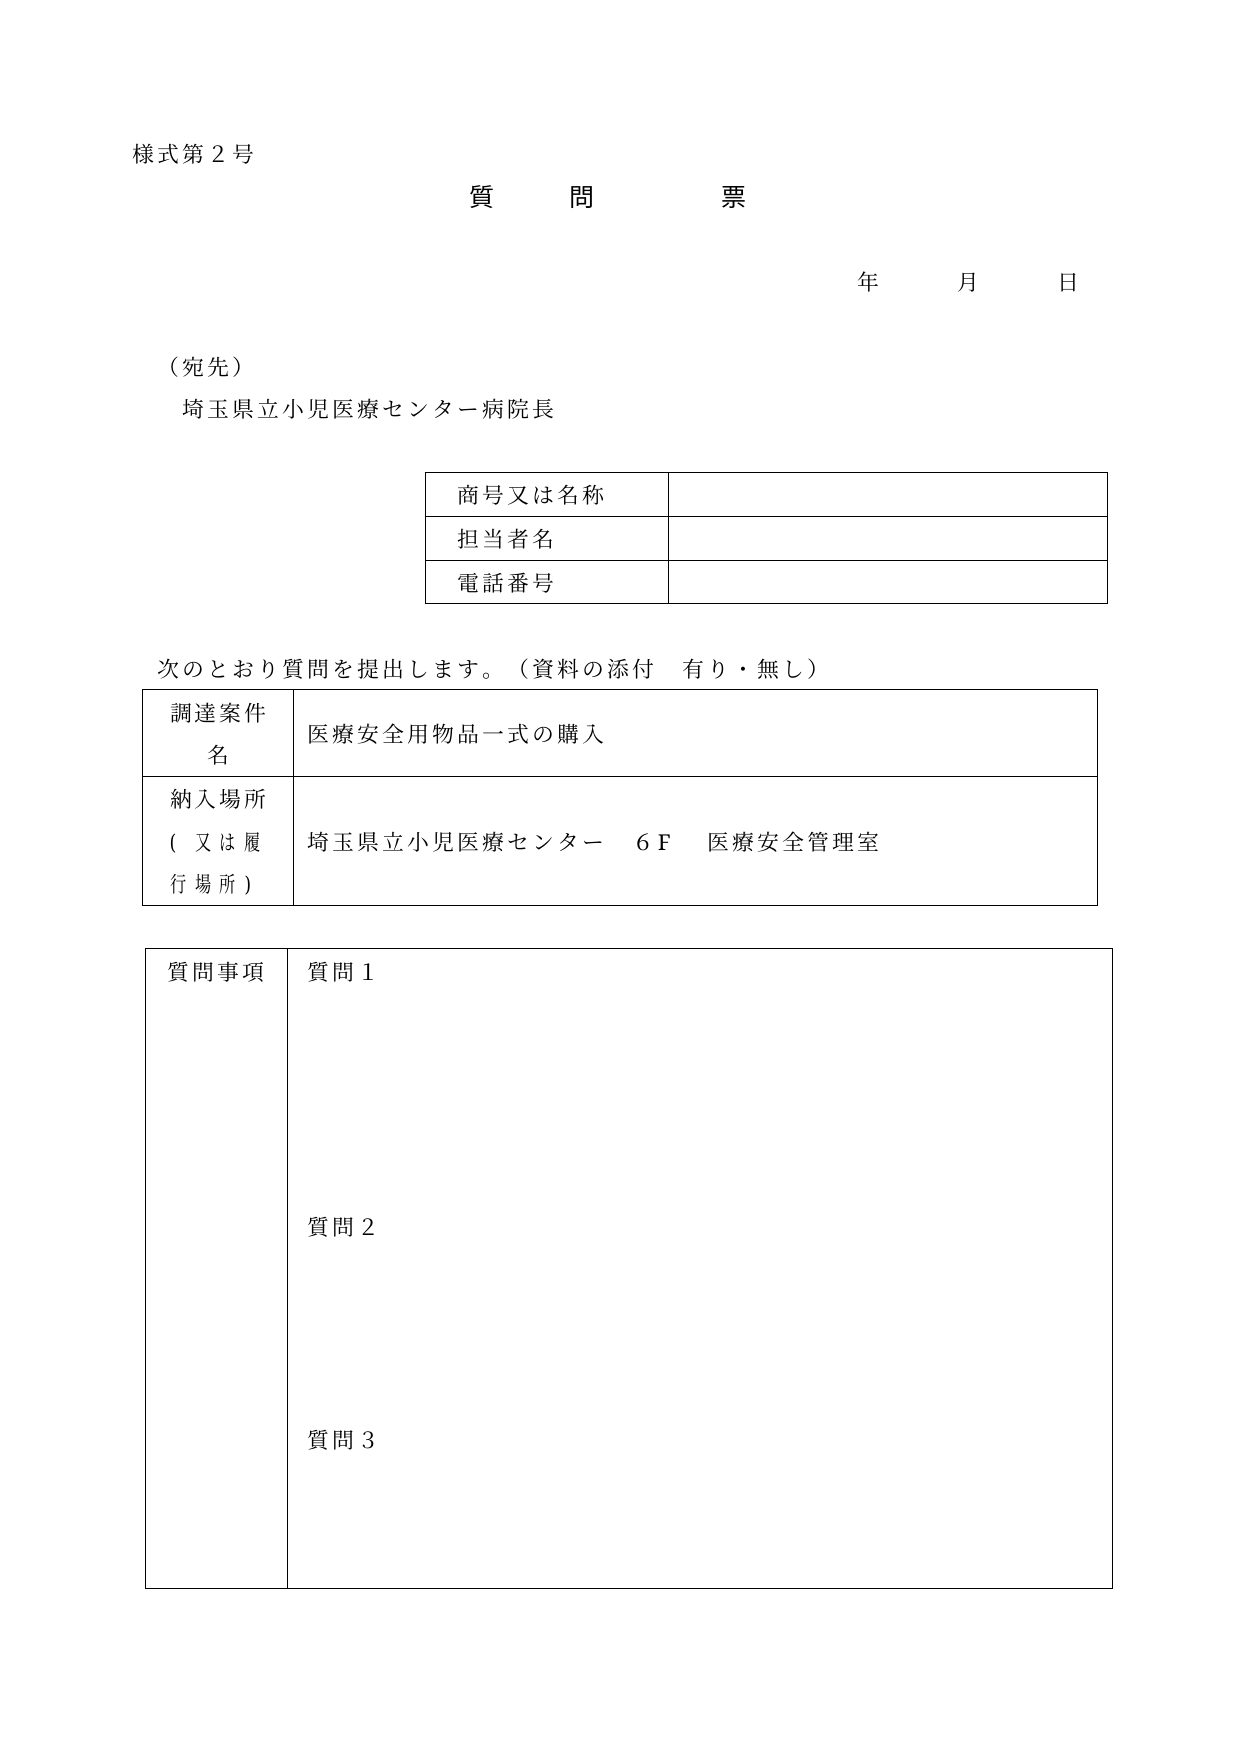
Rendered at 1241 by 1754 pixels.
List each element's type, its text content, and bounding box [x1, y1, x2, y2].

table_cell [669, 517, 1107, 559]
text 年 月 日 [133, 259, 1082, 302]
table_cell [669, 561, 1107, 603]
table_header [669, 473, 1107, 516]
text 様式第２号 [133, 131, 1108, 174]
table_header 医療安全用物品一式の購入 [294, 690, 1097, 776]
table_header 商号又は名称 [426, 473, 668, 516]
text 埼玉県立小児医療センター病院長 [133, 387, 1108, 429]
table_header 質問１ 質問２ 質問３ [288, 949, 1112, 1588]
table_cell 電話番号 [426, 561, 668, 603]
text 質問票 [133, 174, 1108, 217]
text 次のとおり質問を提出します。（資料の添付 有り・無し） [133, 647, 1108, 689]
table_cell 納入場所 (又は履行場所) [143, 777, 293, 904]
table_cell 埼玉県立小児医療センター ６F 医療安全管理室 [294, 777, 1097, 904]
text （宛先） [133, 344, 1108, 387]
table_cell 担当者名 [426, 517, 668, 559]
table_header 質問事項 [146, 949, 287, 1588]
table_header 調達案件名 [143, 690, 293, 776]
